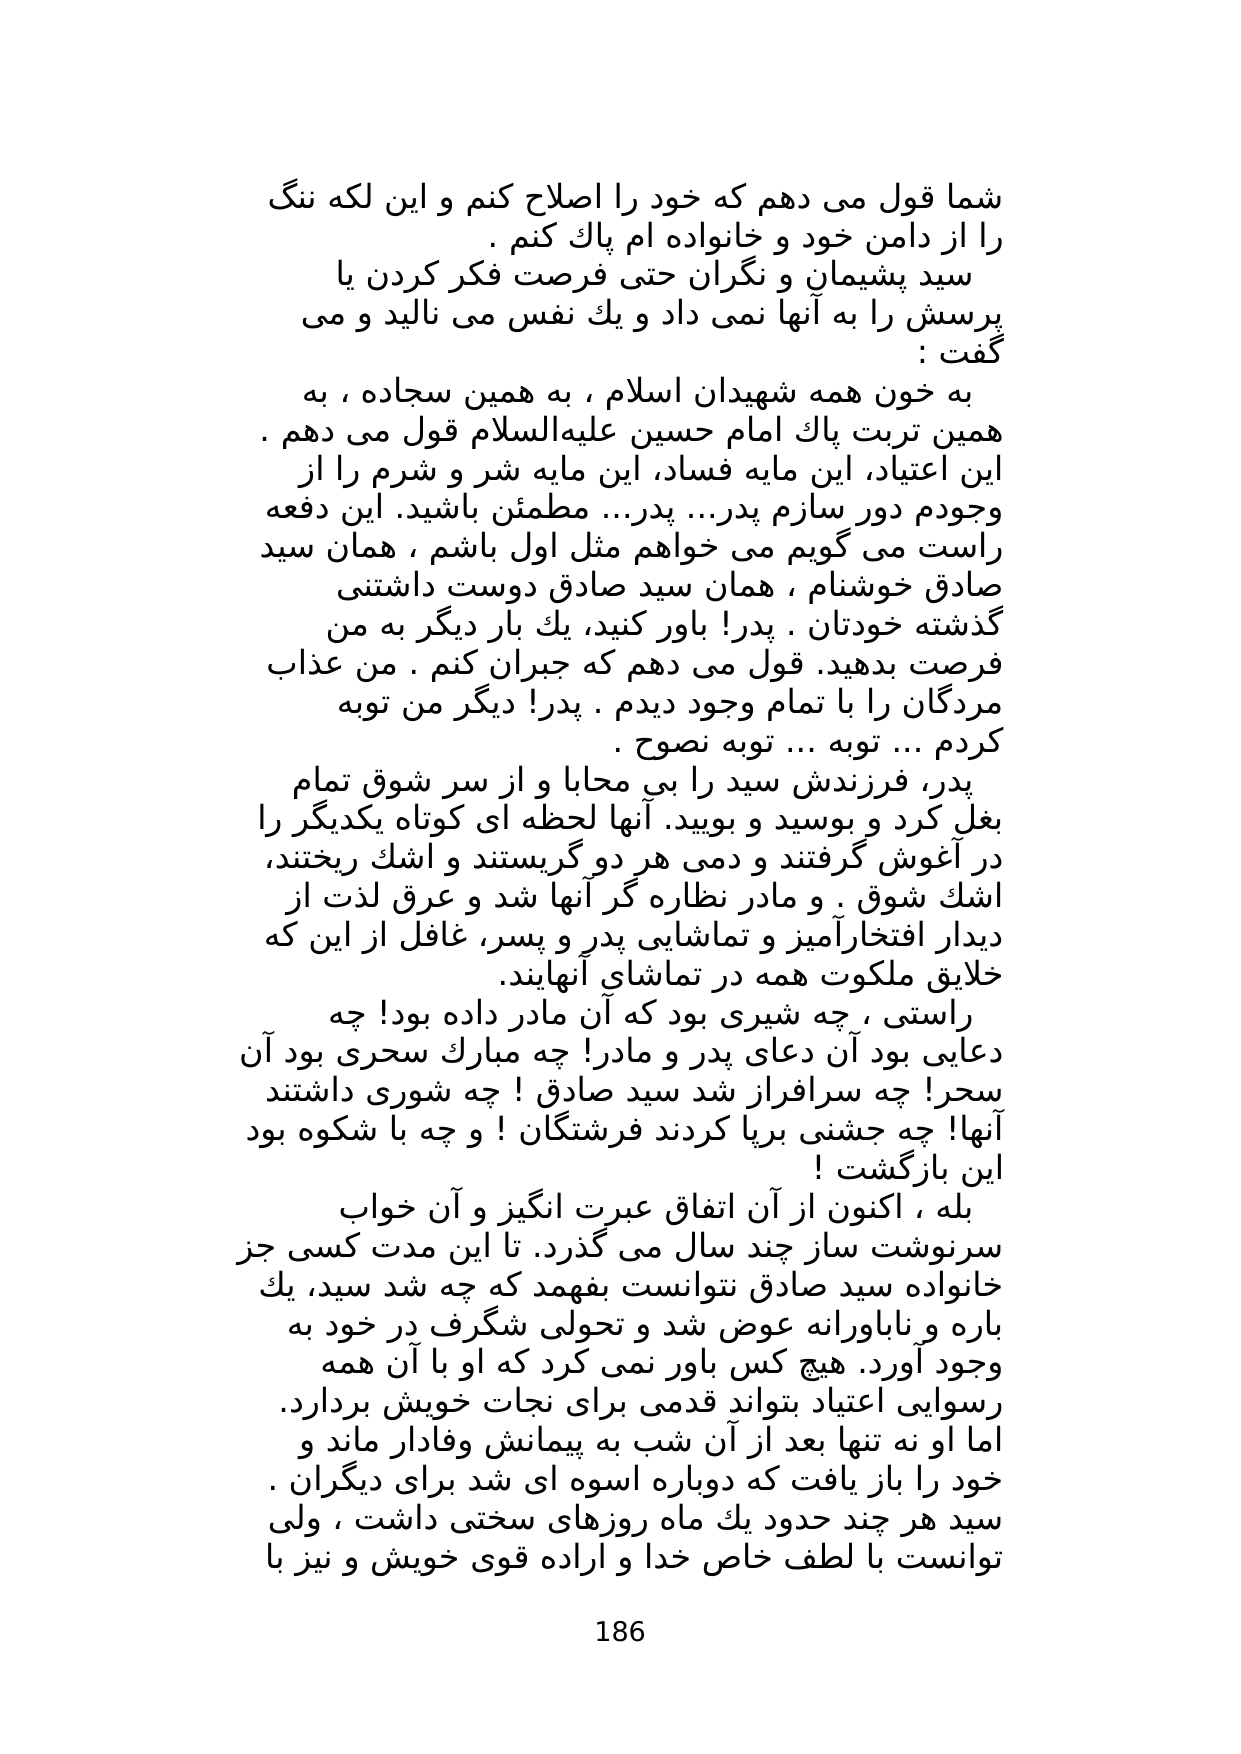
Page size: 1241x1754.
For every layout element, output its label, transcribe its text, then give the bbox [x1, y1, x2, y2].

text راستى ، چه شيرى بود كه آن مادر داده بود! چه دعايى بود آن دعاى پدر و مادر! چه مبارك سحرى بود آن سحر! چه سرافراز شد سيد صادق ! چه شورى داشتند آنها! چه جشنى برپا كردند فرشتگان ! و چه با شكوه بود اين بازگشت ! [236, 993, 1004, 1187]
text سيد پشيمان و نگران حتى فرصت فكر كردن يا پرسش را به آنها نمى داد و يك نفس مى ناليد و مى گفت : [236, 255, 1004, 371]
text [236, 1187, 1004, 1576]
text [236, 177, 1004, 255]
text پدر، فرزندش سيد را بى محابا و از سر شوق تمام بغل كرد و بوسيد و بوييد. آنها لحظه اى كوتاه يكديگر را در آغوش گرفتند و دمى هر دو گريستند و اشك ريختند، اشك شوق . و مادر نظاره گر آنها شد و عرق لذت از ديدار افتخارآميز و تماشايى پدر و پسر، غافل از اين كه خلايق ملكوت همه در تماشاى آنهايند. [236, 760, 1004, 993]
text به خون همه شهيدان اسلام ، به همين سجاده ، به همين تربت پاك امام حسين عليه‌السلام قول مى دهم . اين اعتياد، اين مايه فساد، اين مايه شر و شرم را از وجودم دور سازم پدر... پدر... مطمئن باشيد. اين دفعه راست مى گويم مى خواهم مثل اول باشم ، همان سيد صادق خوشنام ، همان سيد صادق دوست داشتنى گذشته خودتان . پدر! باور كنيد، يك بار ديگر به من فرصت بدهيد. قول مى دهم كه جبران كنم . من عذاب مردگان را با تمام وجود ديدم . پدر! ديگر من توبه كردم ... توبه ... توبه نصوح . [236, 371, 1004, 760]
